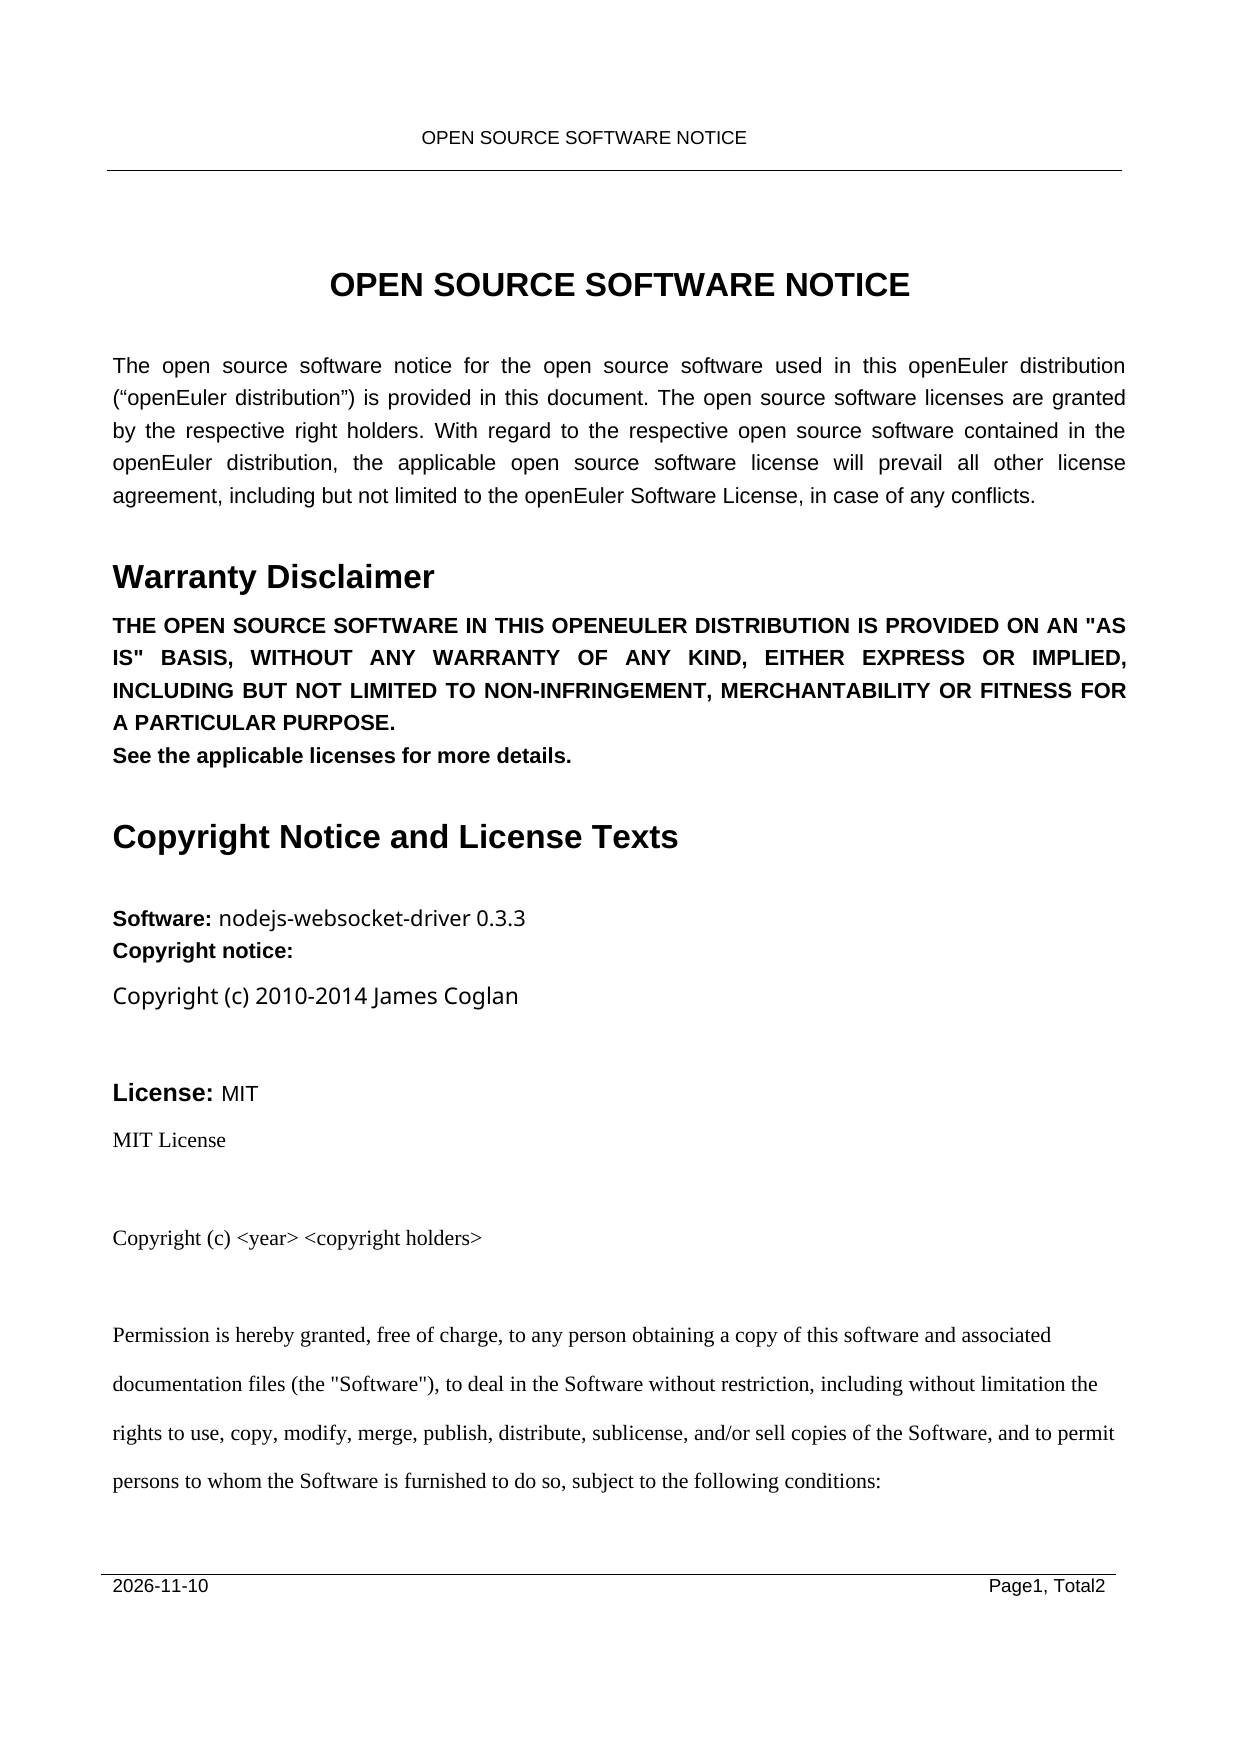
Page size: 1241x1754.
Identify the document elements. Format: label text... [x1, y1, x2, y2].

text OPEN SOURCE SOFTWARE NOTICE [112, 251, 1128, 316]
text Copyright notice: [112, 934, 1128, 966]
text The open source software notice for the open source software used in this openEuler distribution (“openEuler distribution”) is provided in this document. The open source software licenses are granted by the respective right holders. With regard to the respective open source software contained in the openEuler distribution, the applicable open source software license will prevail all other license agreement, including but not limited to the openEuler Software License, in case of any conflicts. [112, 349, 1128, 511]
text THE OPEN SOURCE SOFTWARE IN THIS OPENEULER DISTRIBUTION IS PROVIDED ON AN "AS IS" BASIS, WITHOUT ANY WARRANTY OF ANY KIND, EITHER EXPRESS OR IMPLIED, INCLUDING BUT NOT LIMITED TO NON-INFRINGEMENT, MERCHANTABILITY OR FITNESS FOR A PARTICULAR PURPOSE. See the applicable licenses for more details. [112, 609, 1128, 771]
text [112, 1123, 1128, 1497]
text Warranty Disclaimer [112, 544, 1128, 609]
text Copyright (c) 2010-2014 James Coglan [112, 979, 1128, 1060]
text License: MIT [112, 1077, 1128, 1109]
text Software: nodejs-websocket-driver 0.3.3 [112, 901, 1128, 934]
text Copyright Notice and License Texts [112, 804, 1128, 869]
